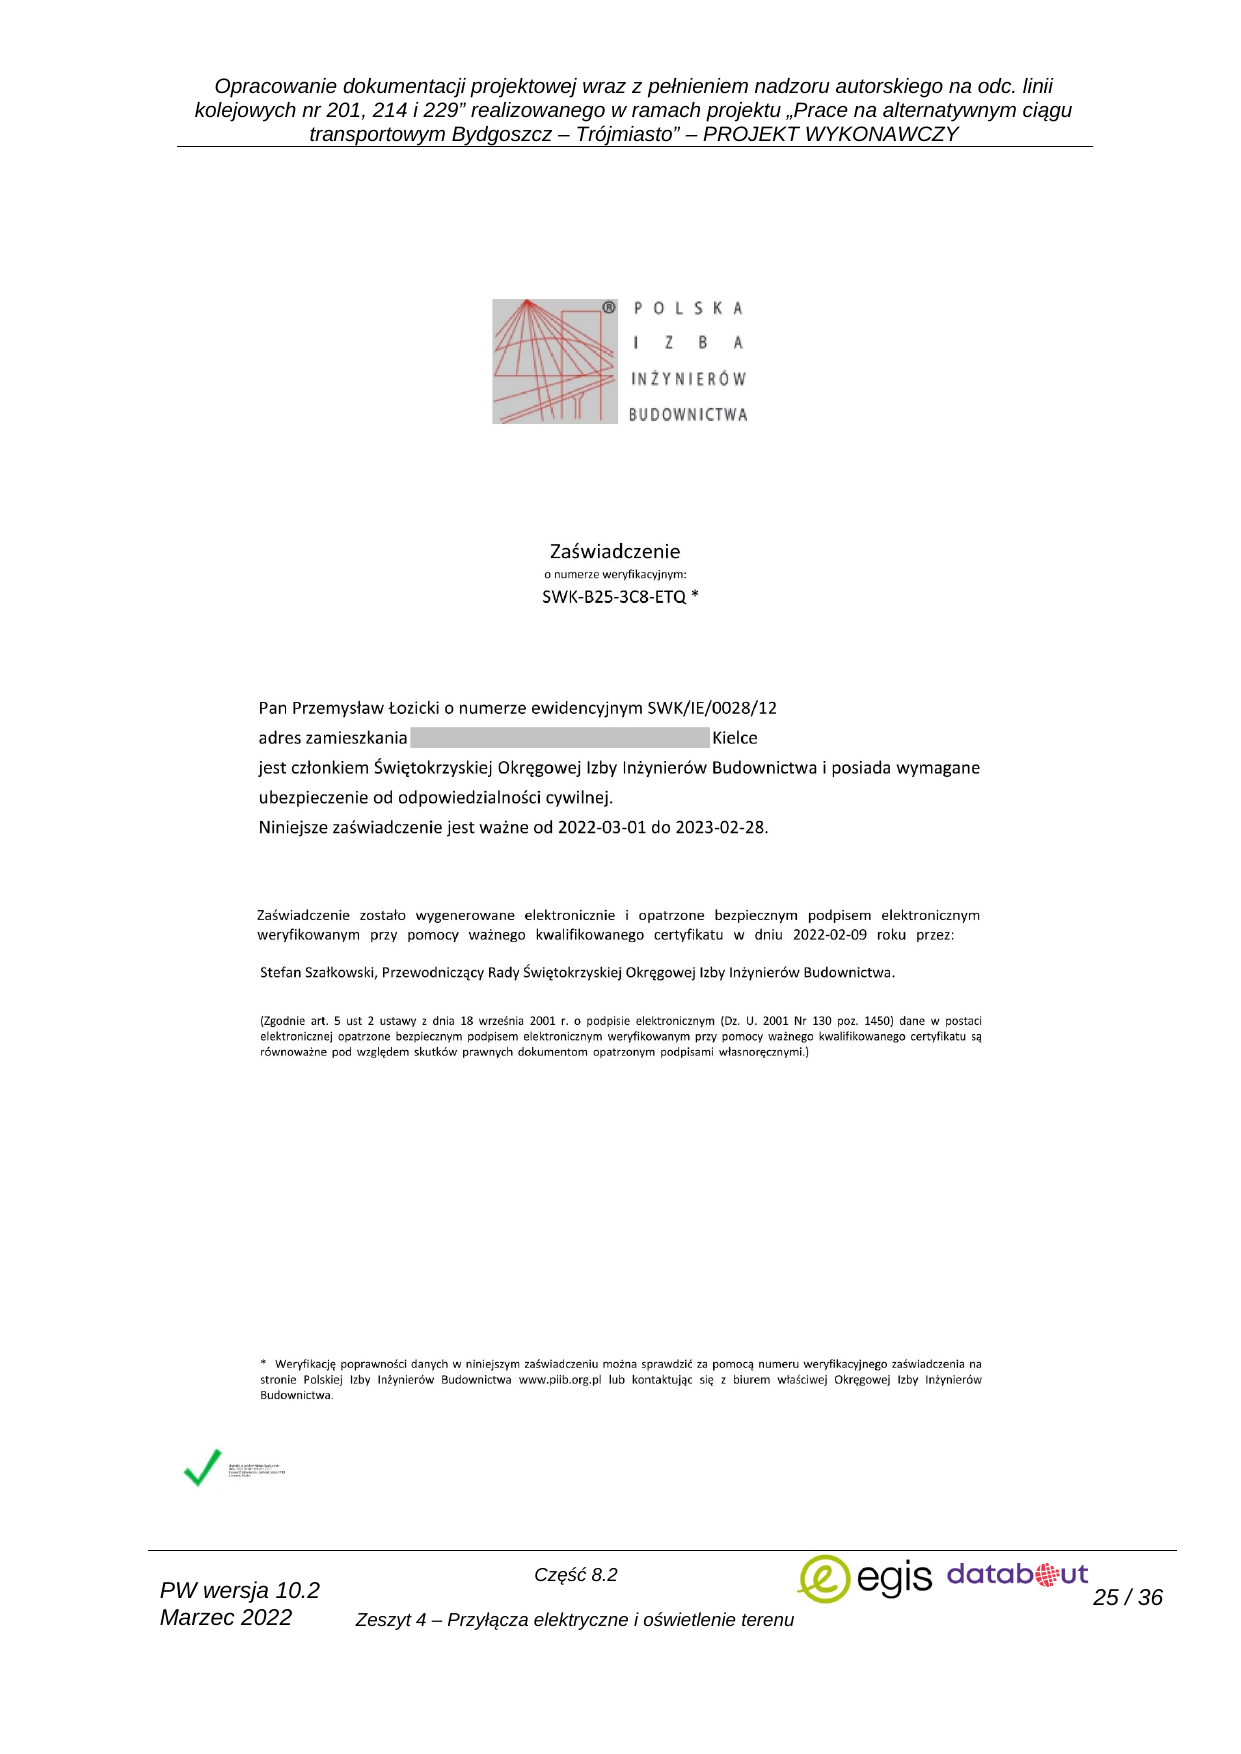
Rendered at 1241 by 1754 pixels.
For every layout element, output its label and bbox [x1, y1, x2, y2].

picture [147, 170, 1093, 1508]
picture [787, 1551, 1102, 1610]
